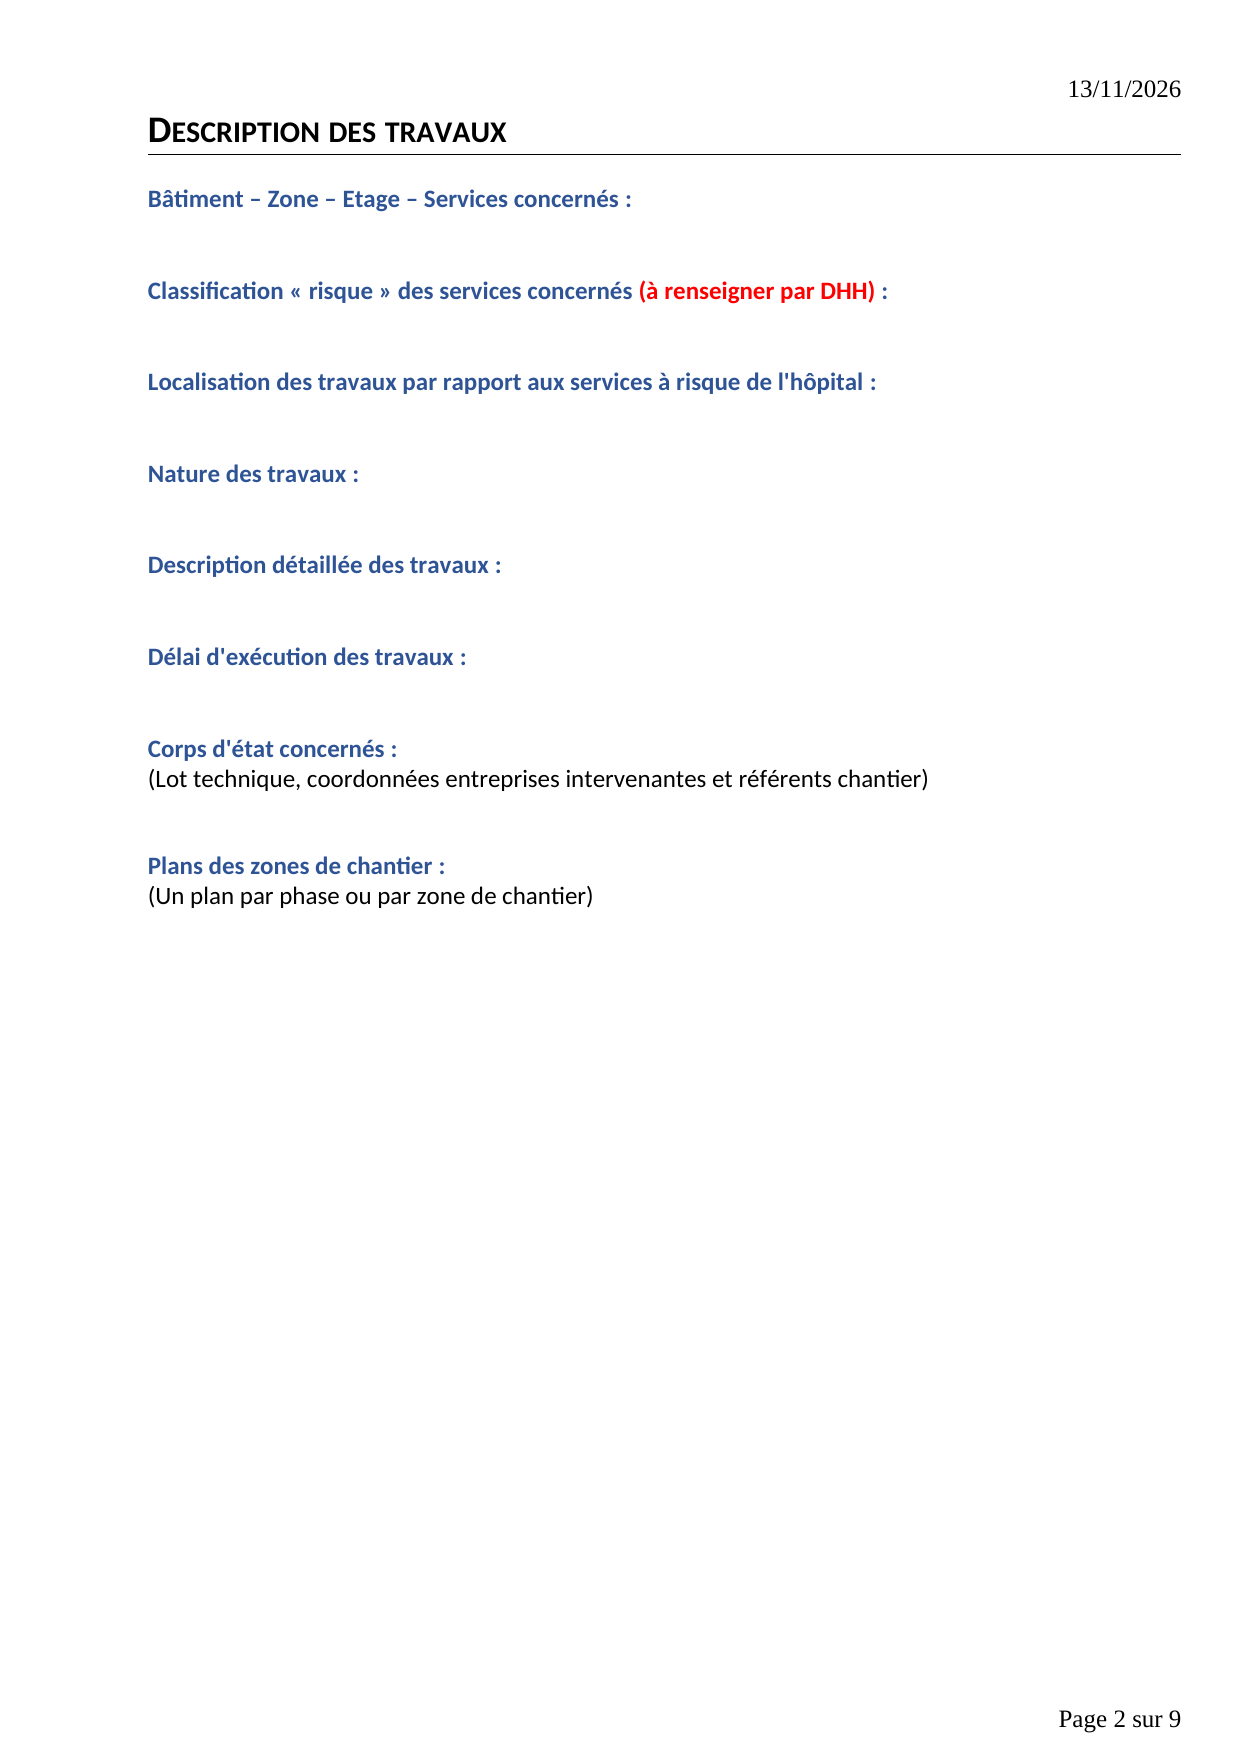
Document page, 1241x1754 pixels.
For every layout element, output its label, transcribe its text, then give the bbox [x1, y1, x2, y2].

text Corps d'état concernés : [148, 733, 1181, 763]
text Bâtiment – Zone – Etage – Services concernés : [148, 183, 1181, 214]
text Délai d'exécution des travaux : [148, 641, 1181, 672]
text Classification « risque » des services concernés (à renseigner par DHH) : [148, 275, 1181, 305]
text (Un plan par phase ou par zone de chantier) [148, 880, 1181, 911]
text Plans des zones de chantier : [148, 850, 1181, 880]
text Localisation des travaux par rapport aux services à risque de l'hôpital : [148, 366, 1181, 397]
text Description détaillée des travaux : [148, 549, 1181, 580]
text Description des travaux [148, 106, 1181, 154]
text (Lot technique, coordonnées entreprises intervenantes et référents chantier) [148, 763, 1181, 794]
text Nature des travaux : [148, 458, 1181, 488]
